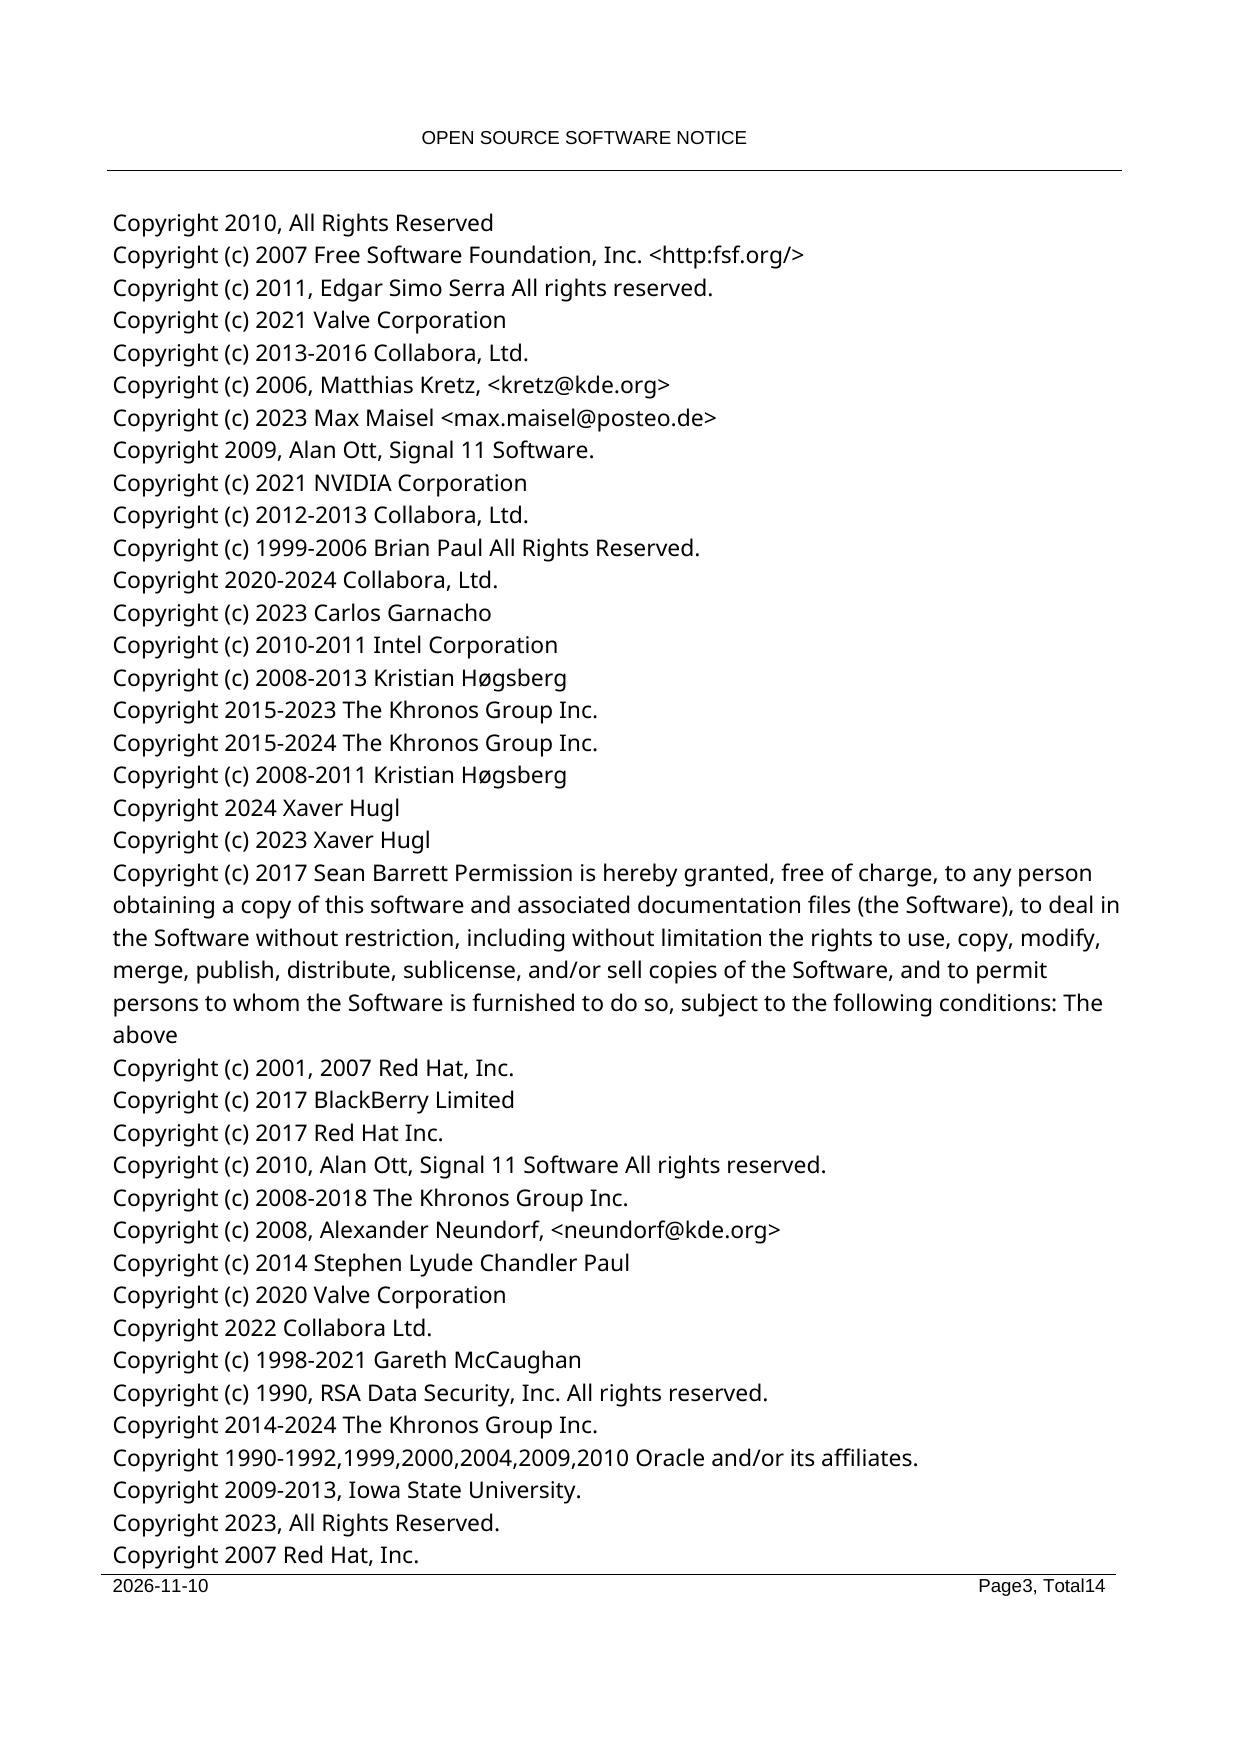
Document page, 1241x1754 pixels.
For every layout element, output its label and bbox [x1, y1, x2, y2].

text [112, 206, 1128, 1571]
